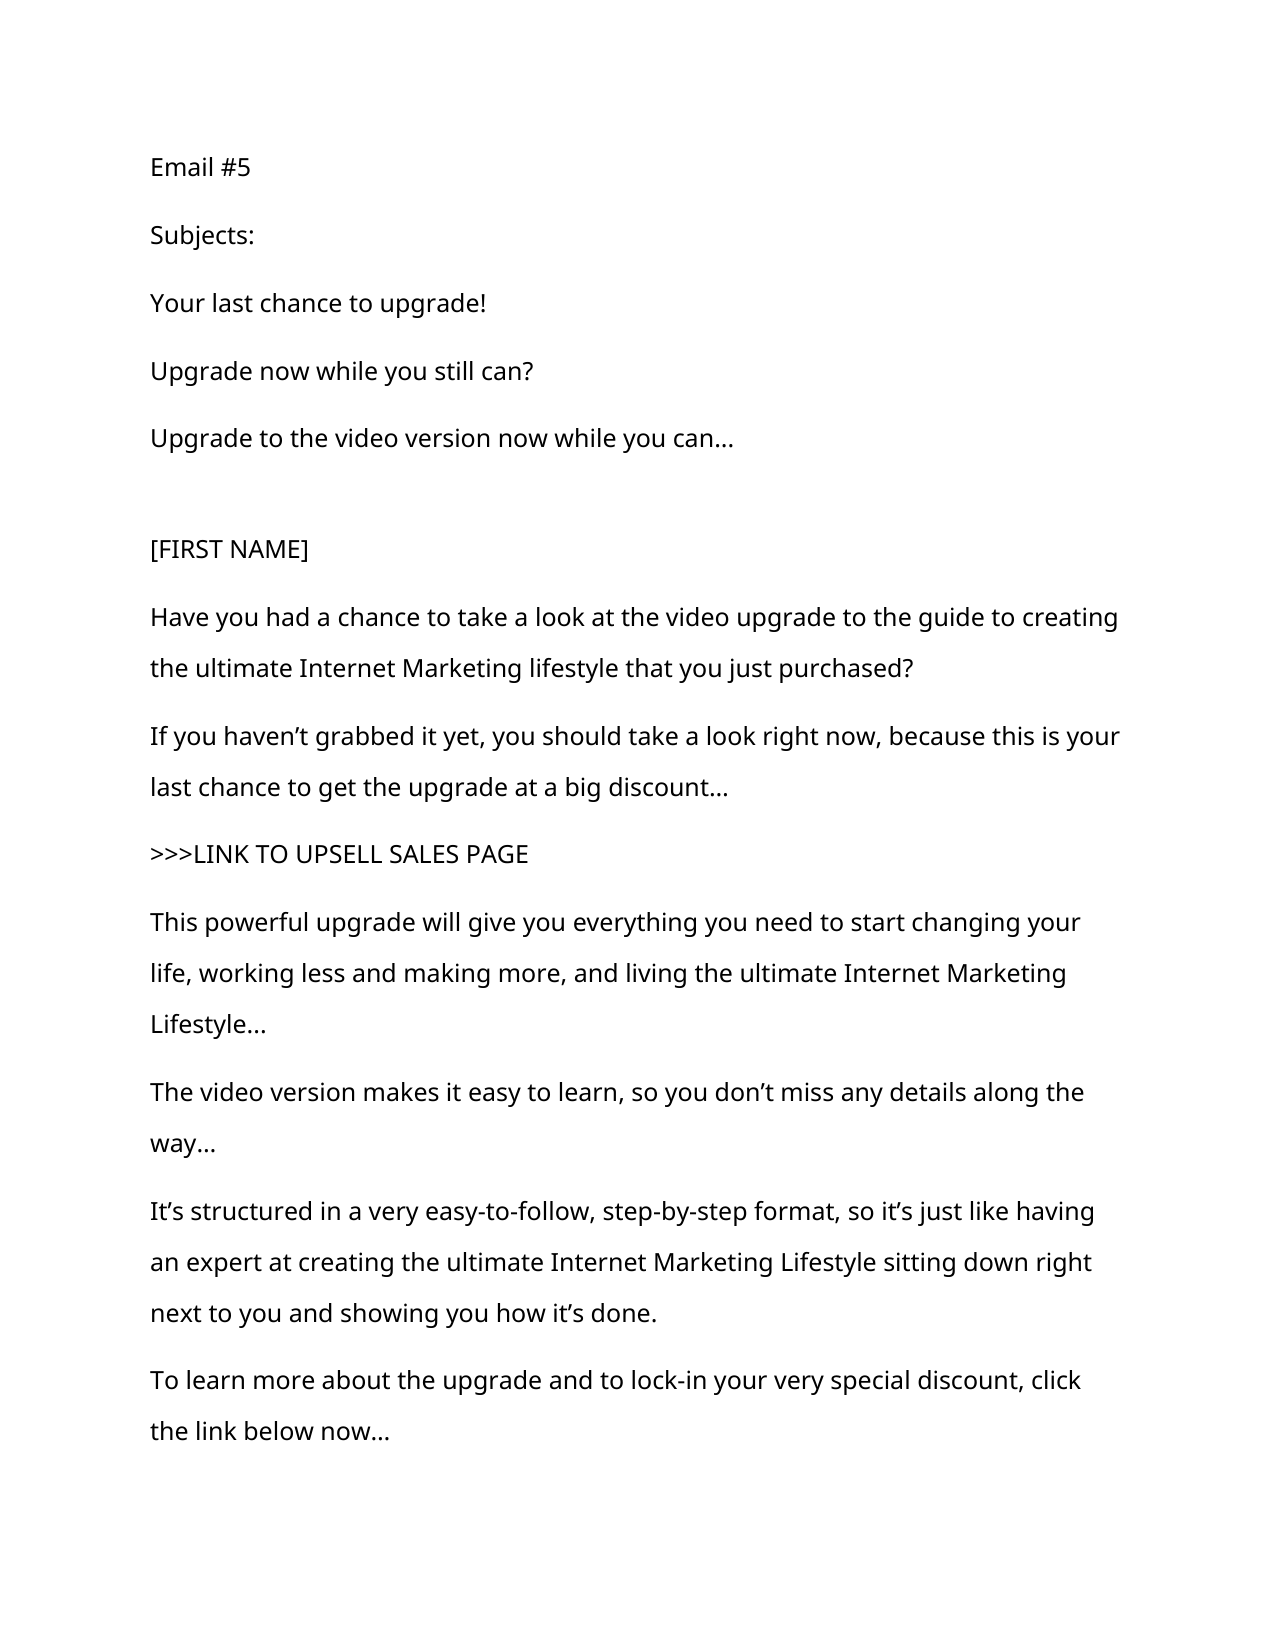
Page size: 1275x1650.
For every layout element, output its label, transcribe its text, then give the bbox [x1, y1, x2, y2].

text Upgrade to the video version now while you can... [150, 421, 1125, 455]
text Email #5 [150, 150, 1125, 184]
text Subjects: [150, 218, 1125, 252]
text The video version makes it easy to learn, so you don’t miss any details along the way… [150, 1074, 1125, 1159]
text Your last chance to upgrade! [150, 285, 1125, 319]
text This powerful upgrade will give you everything you need to start changing your life, working less and making more, and living the ultimate Internet Marketing Lifestyle... [150, 904, 1125, 1041]
text If you haven’t grabbed it yet, you should take a look right now, because this is your last chance to get the upgrade at a big discount… [150, 718, 1125, 803]
text [FIRST NAME] [150, 532, 1125, 566]
text To learn more about the upgrade and to lock-in your very special discount, click the link below now… [150, 1363, 1125, 1448]
text >>>LINK TO UPSELL SALES PAGE [150, 837, 1125, 871]
text It’s structured in a very easy-to-follow, step-by-step format, so it’s just like having an expert at creating the ultimate Internet Marketing Lifestyle sitting down right next to you and showing you how it’s done. [150, 1193, 1125, 1329]
text Have you had a chance to take a look at the video upgrade to the guide to creating the ultimate Internet Marketing lifestyle that you just purchased? [150, 599, 1125, 684]
text Upgrade now while you still can? [150, 353, 1125, 387]
